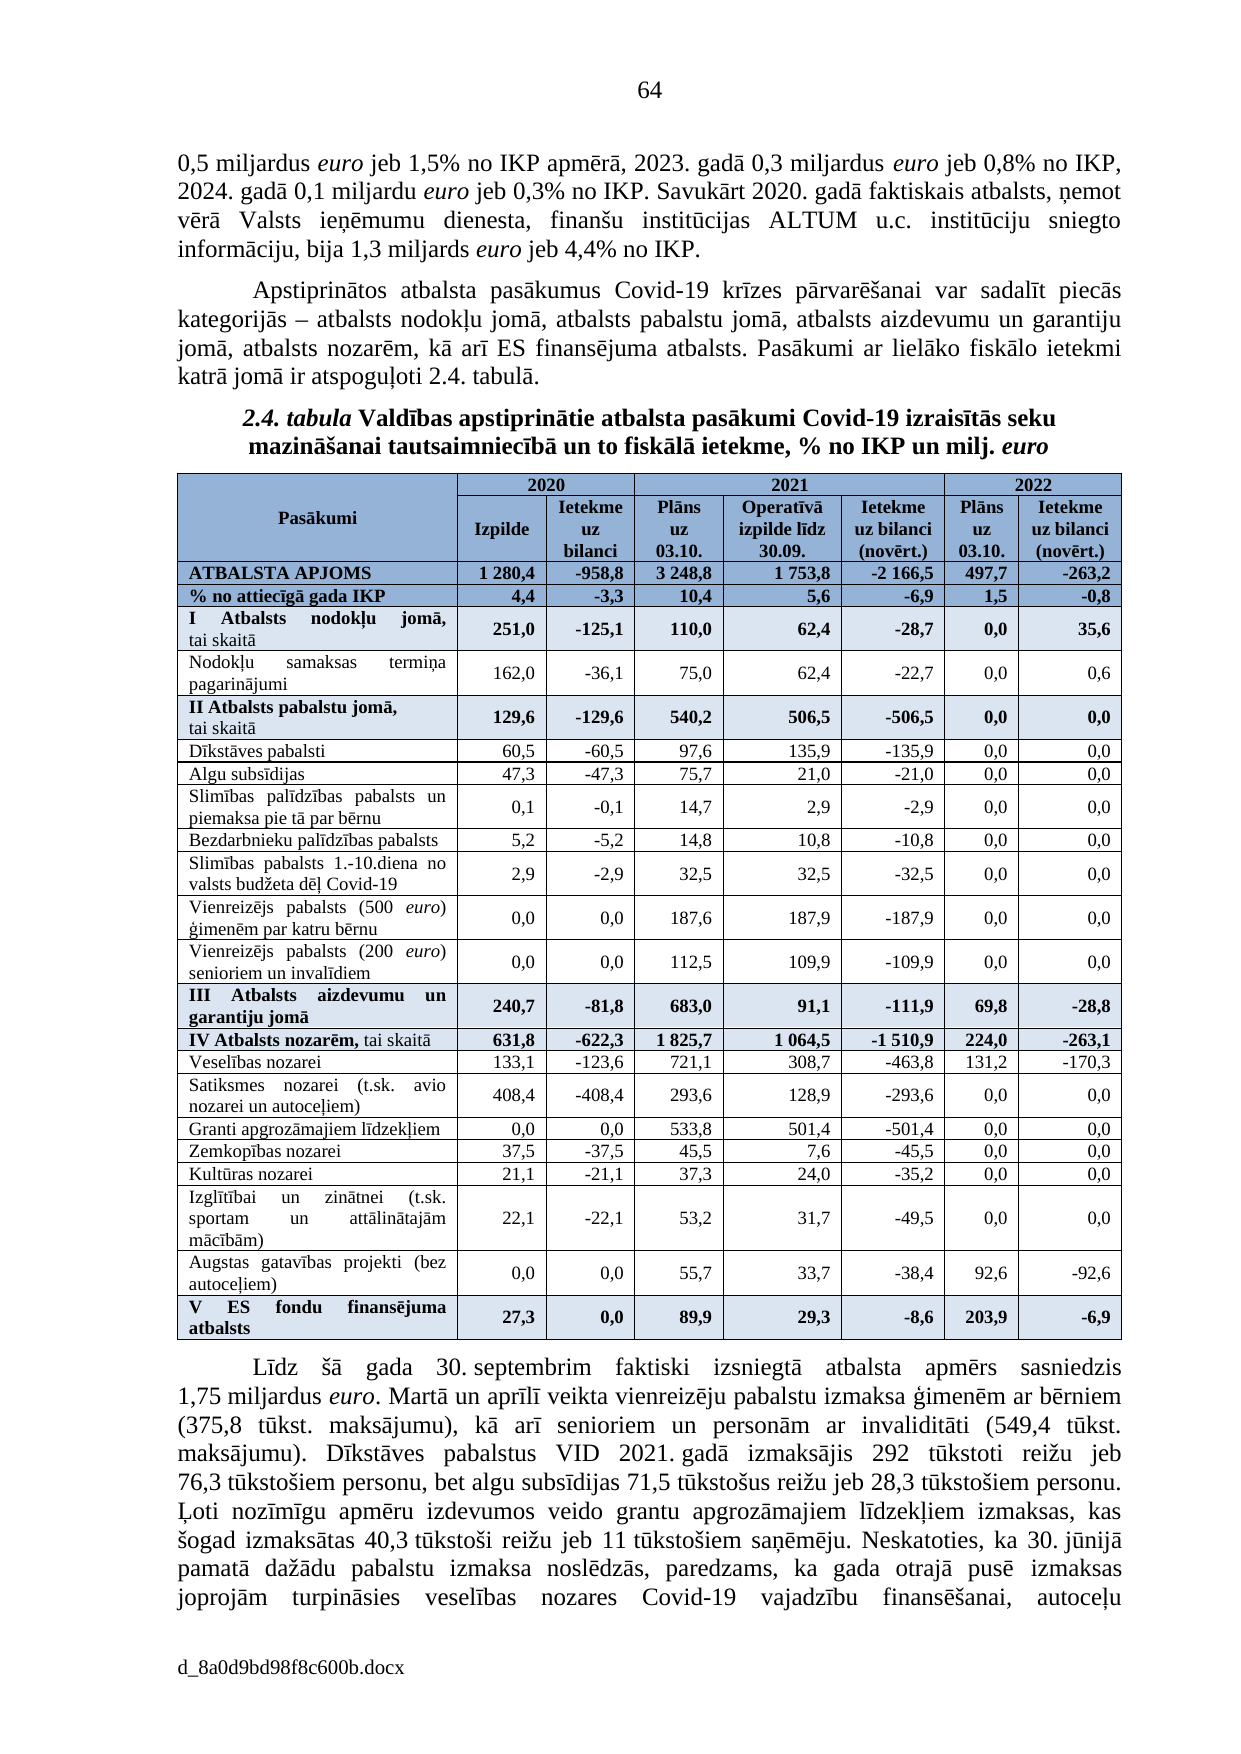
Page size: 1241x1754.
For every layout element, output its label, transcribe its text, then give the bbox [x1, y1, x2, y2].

table_cell 0,0 [458, 896, 546, 939]
table_cell -0,1 [547, 785, 634, 828]
table_cell 2,9 [724, 785, 841, 828]
table_cell 631,8 [458, 1029, 546, 1050]
table_cell 7,6 [724, 1140, 841, 1162]
table_cell Plāns uz 03.10. [635, 496, 723, 561]
table_cell 0,0 [1019, 740, 1121, 761]
text Apstiprinātos atbalsta pasākumus Covid-19 krīzes pārvarēšanai var sadalīt piecās kategorijās – atbalsts nodokļu jomā, atbalsts pabalstu jomā, atbalsts aizdevumu un garantiju jomā, atbalsts nozarēm, kā arī ES finansējuma atbalsts. Pasākumi ar lielāko fiskālo ietekmi katrā jomā ir atspoguļoti 2.4. tabulā. [177, 275, 1122, 390]
table_cell Operatīvā izpilde līdz 30.09. [724, 496, 841, 561]
table_header 2020 [458, 474, 634, 495]
table_header 2022 [945, 474, 1121, 495]
table_cell 0,0 [945, 1186, 1018, 1250]
table_cell 89,9 [635, 1296, 723, 1339]
table_cell 0,0 [1019, 1074, 1121, 1117]
table_cell 0,0 [1019, 852, 1121, 895]
table_cell 1 280,4 [458, 562, 546, 584]
table_cell -1 510,9 [842, 1029, 944, 1050]
table_cell 91,1 [724, 984, 841, 1027]
table_cell 33,7 [724, 1251, 841, 1294]
table_cell Vienreizējs pabalsts (200 euro) senioriem un invalīdiem [178, 940, 457, 983]
table_cell Algu subsīdijas [178, 763, 457, 784]
table_cell -47,3 [547, 763, 634, 784]
table_cell -22,1 [547, 1186, 634, 1250]
table_cell -408,4 [547, 1074, 634, 1117]
table_cell Ietekme uz bilanci (novērt.) [842, 496, 944, 561]
table_cell Vienreizējs pabalsts (500 euro) ģimenēm par katru bērnu [178, 896, 457, 939]
table_cell 0,0 [1019, 940, 1121, 983]
table_cell 35,6 [1019, 607, 1121, 650]
table_cell 0,0 [1019, 1186, 1121, 1250]
table_cell 0,0 [458, 1118, 546, 1139]
text 2.4. tabula Valdības apstiprinātie atbalsta pasākumi Covid-19 izraisītās seku mazināšanai tautsaimniecībā un to fiskālā ietekme, % no IKP un milj. euro [177, 403, 1122, 460]
table_cell -35,2 [842, 1163, 944, 1184]
table_cell 224,0 [945, 1029, 1018, 1050]
table_cell 1 825,7 [635, 1029, 723, 1050]
table_cell -958,8 [547, 562, 634, 584]
table_cell 0,1 [458, 785, 546, 828]
table_cell 60,5 [458, 740, 546, 761]
table_cell 0,0 [945, 1163, 1018, 1184]
table_cell 5,2 [458, 829, 546, 851]
table_cell 203,9 [945, 1296, 1018, 1339]
table_cell 0,0 [945, 607, 1018, 650]
table_cell 0,0 [547, 1251, 634, 1294]
table_cell Plāns uz 03.10. [945, 496, 1018, 561]
table_cell 0,0 [945, 763, 1018, 784]
table_cell -2,9 [547, 852, 634, 895]
table_cell Slimības pabalsts 1.-10.diena no valsts budžeta dēļ Covid-19 [178, 852, 457, 895]
table_cell -22,7 [842, 651, 944, 694]
table_cell -170,3 [1019, 1051, 1121, 1073]
table_cell 22,1 [458, 1186, 546, 1250]
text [177, 1352, 1122, 1611]
table_cell -38,4 [842, 1251, 944, 1294]
table_cell 0,0 [1019, 785, 1121, 828]
table_cell 0,0 [945, 940, 1018, 983]
table_cell 721,1 [635, 1051, 723, 1073]
table_cell 1 064,5 [724, 1029, 841, 1050]
table_cell IV Atbalsts nozarēm, tai skaitā [178, 1029, 457, 1050]
table_cell 92,6 [945, 1251, 1018, 1294]
table_cell -293,6 [842, 1074, 944, 1117]
table_cell Veselības nozarei [178, 1051, 457, 1073]
table_cell ATBALSTA APJOMS [178, 562, 457, 584]
table_cell 32,5 [635, 852, 723, 895]
table_cell 24,0 [724, 1163, 841, 1184]
table_cell 62,4 [724, 607, 841, 650]
table_cell 251,0 [458, 607, 546, 650]
table_cell 0,0 [945, 651, 1018, 694]
table_cell % no attiecīgā gada IKP [178, 585, 457, 606]
table_cell Zemkopības nozarei [178, 1140, 457, 1162]
table_cell 0,0 [945, 1140, 1018, 1162]
table_cell III Atbalsts aizdevumu un garantiju jomā [178, 984, 457, 1027]
table_cell 129,6 [458, 696, 546, 739]
table_cell 0,0 [945, 852, 1018, 895]
table_cell 110,0 [635, 607, 723, 650]
table_cell -49,5 [842, 1186, 944, 1250]
table_cell -21,0 [842, 763, 944, 784]
table_cell 37,5 [458, 1140, 546, 1162]
table_cell 14,7 [635, 785, 723, 828]
table_cell -2 166,5 [842, 562, 944, 584]
table_cell 29,3 [724, 1296, 841, 1339]
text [177, 148, 1122, 263]
table_cell 0,0 [945, 696, 1018, 739]
table_cell 162,0 [458, 651, 546, 694]
table_cell -109,9 [842, 940, 944, 983]
table_cell -463,8 [842, 1051, 944, 1073]
table_cell 31,7 [724, 1186, 841, 1250]
table_cell -36,1 [547, 651, 634, 694]
table_cell Bezdarbnieku palīdzības pabalsts [178, 829, 457, 851]
table_cell -0,8 [1019, 585, 1121, 606]
table_cell -6,9 [1019, 1296, 1121, 1339]
table_cell 14,8 [635, 829, 723, 851]
table_cell -111,9 [842, 984, 944, 1027]
table_cell -3,3 [547, 585, 634, 606]
table_cell 21,1 [458, 1163, 546, 1184]
table_cell 0,0 [1019, 829, 1121, 851]
table_cell 187,6 [635, 896, 723, 939]
table_cell -21,1 [547, 1163, 634, 1184]
table_cell -45,5 [842, 1140, 944, 1162]
table_cell 0,0 [945, 785, 1018, 828]
table_cell -8,6 [842, 1296, 944, 1339]
table_header 2021 [635, 474, 944, 495]
table_cell -37,5 [547, 1140, 634, 1162]
table_cell Ietekme uz bilanci [547, 496, 634, 561]
table_cell 135,9 [724, 740, 841, 761]
table_cell 0,0 [945, 1118, 1018, 1139]
table_cell 540,2 [635, 696, 723, 739]
table_cell 27,3 [458, 1296, 546, 1339]
table_cell Slimības palīdzības pabalsts un piemaksa pie tā par bērnu [178, 785, 457, 828]
table_cell -263,2 [1019, 562, 1121, 584]
table_cell 293,6 [635, 1074, 723, 1117]
table_cell Ietekme uz bilanci (novērt.) [1019, 496, 1121, 561]
table_cell -135,9 [842, 740, 944, 761]
table_cell 0,0 [547, 940, 634, 983]
table_cell II Atbalsts pabalstu jomā, tai skaitā [178, 696, 457, 739]
table_cell 0,0 [1019, 763, 1121, 784]
table_cell Nodokļu samaksas termiņa pagarinājumi [178, 651, 457, 694]
table_cell 0,0 [945, 896, 1018, 939]
table_cell 21,0 [724, 763, 841, 784]
table_cell 533,8 [635, 1118, 723, 1139]
table_cell -506,5 [842, 696, 944, 739]
table_cell -10,8 [842, 829, 944, 851]
table_cell Kultūras nozarei [178, 1163, 457, 1184]
table_cell 112,5 [635, 940, 723, 983]
table_cell -263,1 [1019, 1029, 1121, 1050]
table_cell 0,0 [547, 1118, 634, 1139]
table_cell 10,4 [635, 585, 723, 606]
table_cell 128,9 [724, 1074, 841, 1117]
table_cell 683,0 [635, 984, 723, 1027]
table_cell -32,5 [842, 852, 944, 895]
table_cell 0,6 [1019, 651, 1121, 694]
table_cell Satiksmes nozarei (t.sk. avio nozarei un autoceļiem) [178, 1074, 457, 1117]
table_cell 45,5 [635, 1140, 723, 1162]
table_cell -125,1 [547, 607, 634, 650]
table_cell 1,5 [945, 585, 1018, 606]
table_cell 0,0 [1019, 1118, 1121, 1139]
table_cell 53,2 [635, 1186, 723, 1250]
table_cell -92,6 [1019, 1251, 1121, 1294]
table_cell -129,6 [547, 696, 634, 739]
table_cell 0,0 [945, 740, 1018, 761]
table_cell 0,0 [547, 896, 634, 939]
table_cell 0,0 [945, 1074, 1018, 1117]
table_cell 506,5 [724, 696, 841, 739]
table_cell 0,0 [547, 1296, 634, 1339]
table_cell 0,0 [1019, 1140, 1121, 1162]
table_cell V ES fondu finansējuma atbalsts [178, 1296, 457, 1339]
table_cell 0,0 [458, 940, 546, 983]
table_cell -622,3 [547, 1029, 634, 1050]
table_cell 0,0 [1019, 896, 1121, 939]
table_cell 2,9 [458, 852, 546, 895]
table_cell 1 753,8 [724, 562, 841, 584]
table_cell 37,3 [635, 1163, 723, 1184]
table_cell 32,5 [724, 852, 841, 895]
table_cell 47,3 [458, 763, 546, 784]
table_cell -28,7 [842, 607, 944, 650]
table_cell 497,7 [945, 562, 1018, 584]
table_cell 0,0 [1019, 696, 1121, 739]
table_cell 109,9 [724, 940, 841, 983]
table_cell -187,9 [842, 896, 944, 939]
table_cell 501,4 [724, 1118, 841, 1139]
table_cell 0,0 [945, 829, 1018, 851]
table_cell 131,2 [945, 1051, 1018, 1073]
table_cell Augstas gatavības projekti (bez autoceļiem) [178, 1251, 457, 1294]
table_cell 0,0 [1019, 1163, 1121, 1184]
table_cell -5,2 [547, 829, 634, 851]
table_cell Izpilde [458, 496, 546, 561]
table_cell 75,0 [635, 651, 723, 694]
table_cell 5,6 [724, 585, 841, 606]
table_cell 97,6 [635, 740, 723, 761]
table_cell -60,5 [547, 740, 634, 761]
table_cell I Atbalsts nodokļu jomā, tai skaitā [178, 607, 457, 650]
table_cell 3 248,8 [635, 562, 723, 584]
table_cell 4,4 [458, 585, 546, 606]
table_cell 240,7 [458, 984, 546, 1027]
table_cell -28,8 [1019, 984, 1121, 1027]
table_cell 62,4 [724, 651, 841, 694]
table_cell 133,1 [458, 1051, 546, 1073]
table_header Pasākumi [178, 474, 457, 561]
table_cell -501,4 [842, 1118, 944, 1139]
table_cell -123,6 [547, 1051, 634, 1073]
table_cell 308,7 [724, 1051, 841, 1073]
table_cell -6,9 [842, 585, 944, 606]
table_cell 408,4 [458, 1074, 546, 1117]
table_cell Dīkstāves pabalsti [178, 740, 457, 761]
table_cell 55,7 [635, 1251, 723, 1294]
table_cell -2,9 [842, 785, 944, 828]
table_cell 0,0 [458, 1251, 546, 1294]
table_cell 75,7 [635, 763, 723, 784]
table_cell Granti apgrozāmajiem līdzekļiem [178, 1118, 457, 1139]
table_cell -81,8 [547, 984, 634, 1027]
table_cell 69,8 [945, 984, 1018, 1027]
table_cell 187,9 [724, 896, 841, 939]
table_cell Izglītībai un zinātnei (t.sk. sportam un attālinātajām mācībām) [178, 1186, 457, 1250]
table_cell 10,8 [724, 829, 841, 851]
